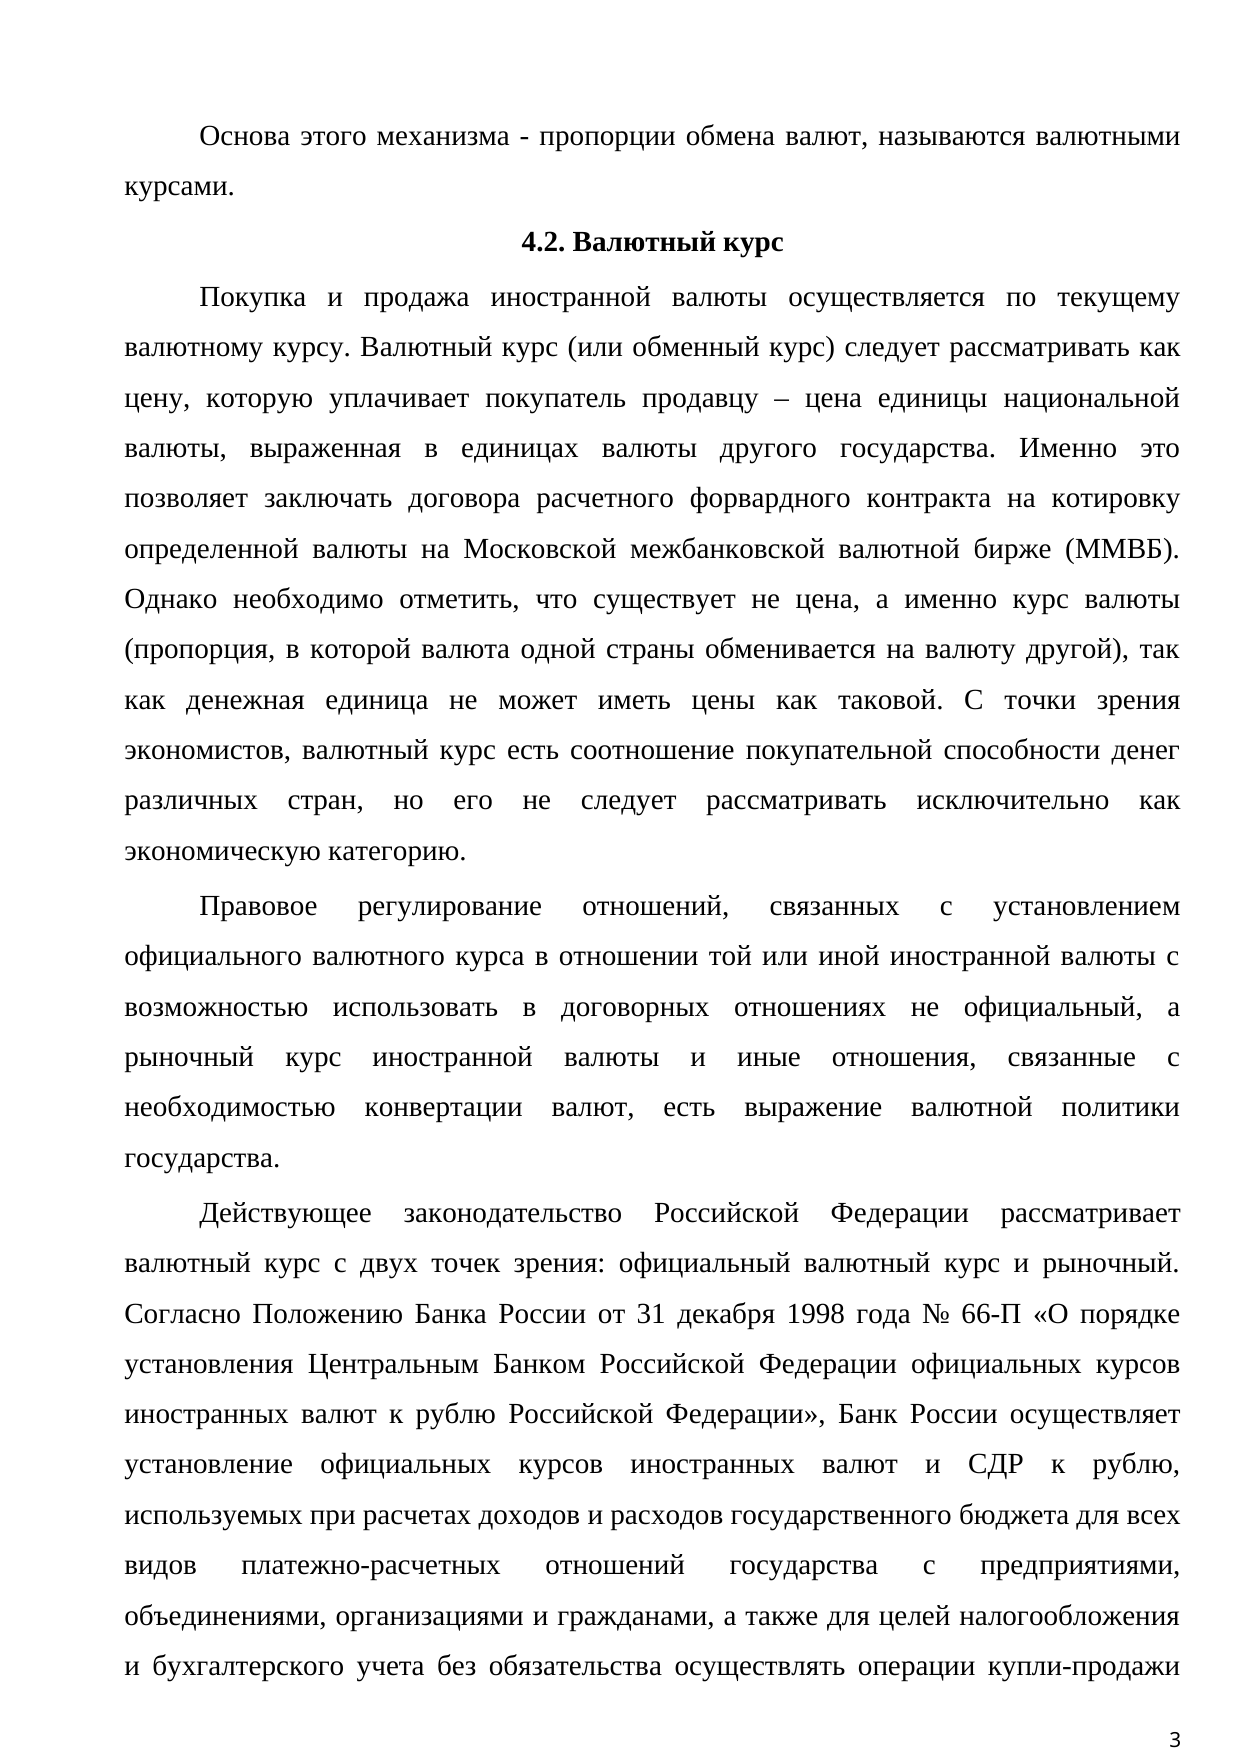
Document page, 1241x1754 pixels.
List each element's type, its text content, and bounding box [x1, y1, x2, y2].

text Правовое регулирование отношений, связанных с установлением официального валютного курса в отношении той или иной иностранной валюты с возможностью использовать в договорных отношениях не официальный, а рыночный курс иностранной валюты и иные отношения, связанные с необходимостью конвертации валют, есть выражение валютной политики государства. [124, 888, 1181, 1173]
text 4.2. Валютный курс [124, 224, 1181, 257]
text Покупка и продажа иностранной валюты осуществляется по текущему валютному курсу. Валютный курс (или обменный курс) следует рассматривать как цену, которую уплачивает покупатель продавцу – цена единицы национальной валюты, выраженная в единицах валюты другого государства. Именно это позволяет заключать договора расчетного форвардного контракта на котировку определенной валюты на Московской межбанковской валютной бирже (ММВБ). Однако необходимо отметить, что существует не цена, а именно курс валюты (пропорция, в которой валюта одной страны обменивается на валюту другой), так как денежная единица не может иметь цены как таковой. С точки зрения экономистов, валютный курс есть соотношение покупательной способности денег различных стран, но его не следует рассматривать исключительно как экономическую категорию. [124, 279, 1181, 866]
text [124, 1195, 1181, 1681]
text Основа этого механизма - пропорции обмена валют, называются валютными курсами. [124, 118, 1181, 202]
